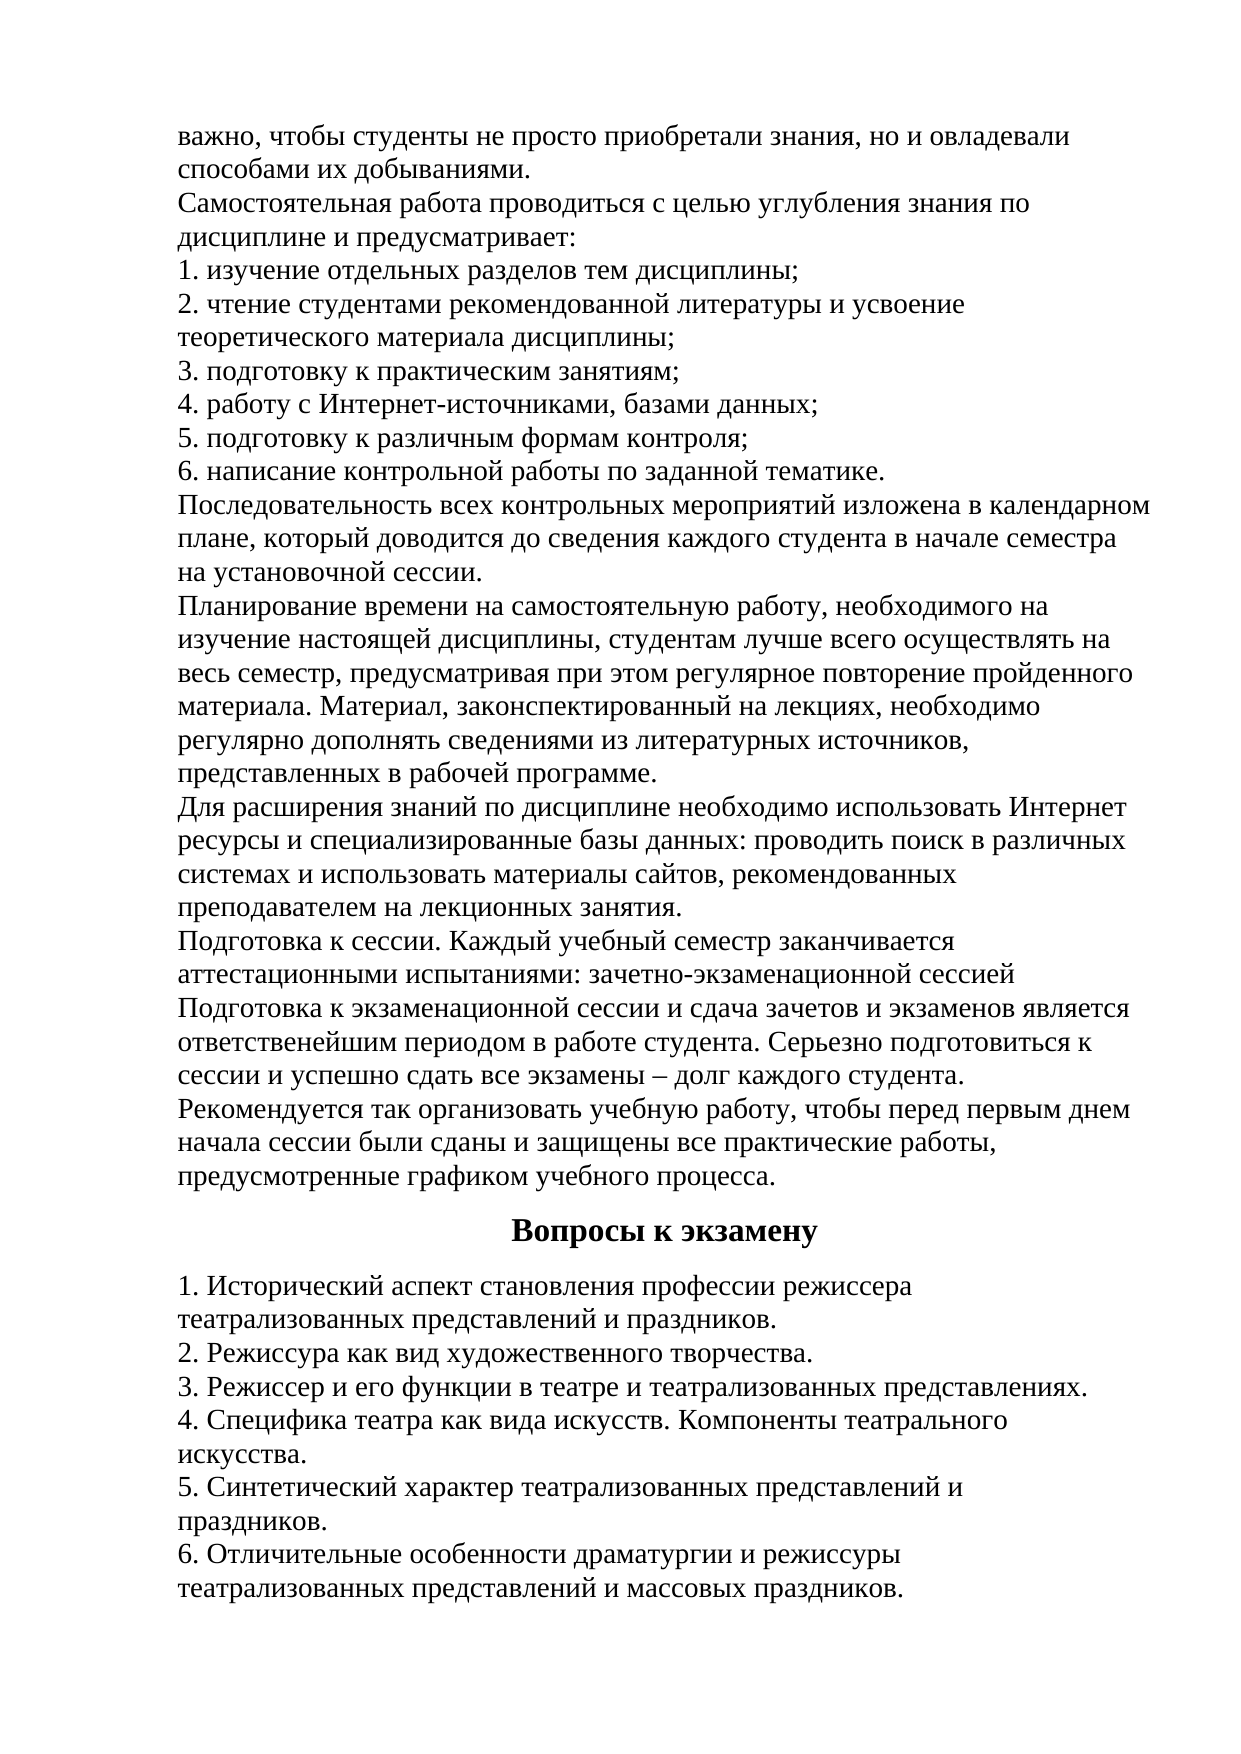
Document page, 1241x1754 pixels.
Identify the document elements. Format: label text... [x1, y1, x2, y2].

text 2. Режиссура как вид художественного творчества. [177, 1335, 1152, 1369]
text 5. Синтетический характер театрализованных представлений и [177, 1469, 1152, 1503]
text 3. подготовку к практическим занятиям; [177, 353, 1152, 386]
text 4. Специфика театра как вида искусств. Компоненты театрального [177, 1402, 1152, 1436]
text 1. Исторический аспект становления профессии режиссера [177, 1268, 1152, 1302]
text 3. Режиссер и его функции в театре и театрализованных представлениях. [177, 1369, 1152, 1402]
text 4. работу с Интернет-источниками, базами данных; [177, 386, 1152, 420]
text 6. написание контрольной работы по заданной тематике. [177, 453, 1152, 487]
text праздников. [177, 1503, 1152, 1536]
text 6. Отличительные особенности драматургии и режиссуры [177, 1536, 1152, 1570]
text Подготовка к сессии. Каждый учебный семестр заканчивается аттестационными испытаниями: зачетно-экзаменационной сессией [177, 923, 1152, 990]
text Последовательность всех контрольных мероприятий изложена в календарном плане, который доводится до сведения каждого студента в начале семестра на установочной сессии. [177, 487, 1152, 588]
text искусства. [177, 1436, 1152, 1469]
text Для расширения знаний по дисциплине необходимо использовать Интернет ресурсы и специализированные базы данных: проводить поиск в различных системах и использовать материалы сайтов, рекомендованных преподавателем на лекционных занятия. [177, 789, 1152, 923]
text театрализованных представлений и праздников. [177, 1302, 1152, 1335]
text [177, 118, 1152, 185]
text Планирование времени на самостоятельную работу, необходимого на изучение настоящей дисциплины, студентам лучше всего осуществлять на весь семестр, предусматривая при этом регулярное повторение пройденного материала. Материал, законспектированный на лекциях, необходимо регулярно дополнять сведениями из литературных источников, представленных в рабочей программе. [177, 588, 1152, 789]
text 5. подготовку к различным формам контроля; [177, 420, 1152, 453]
text Самостоятельная работа проводиться с целью углубления знания по дисциплине и предусматривает: [177, 185, 1152, 252]
text 2. чтение студентами рекомендованной литературы и усвоение теоретического материала дисциплины; [177, 286, 1152, 353]
text 1. изучение отдельных разделов тем дисциплины; [177, 252, 1152, 286]
text Вопросы к экзамену [177, 1211, 1152, 1249]
text Подготовка к экзаменационной сессии и сдача зачетов и экзаменов является ответственейшим периодом в работе студента. Серьезно подготовиться к сессии и успешно сдать все экзамены – долг каждого студента. Рекомендуется так организовать учебную работу, чтобы перед первым днем начала сессии были сданы и защищены все практические работы, предусмотренные графиком учебного процесса. [177, 990, 1152, 1191]
text театрализованных представлений и массовых праздников. [177, 1570, 1152, 1603]
